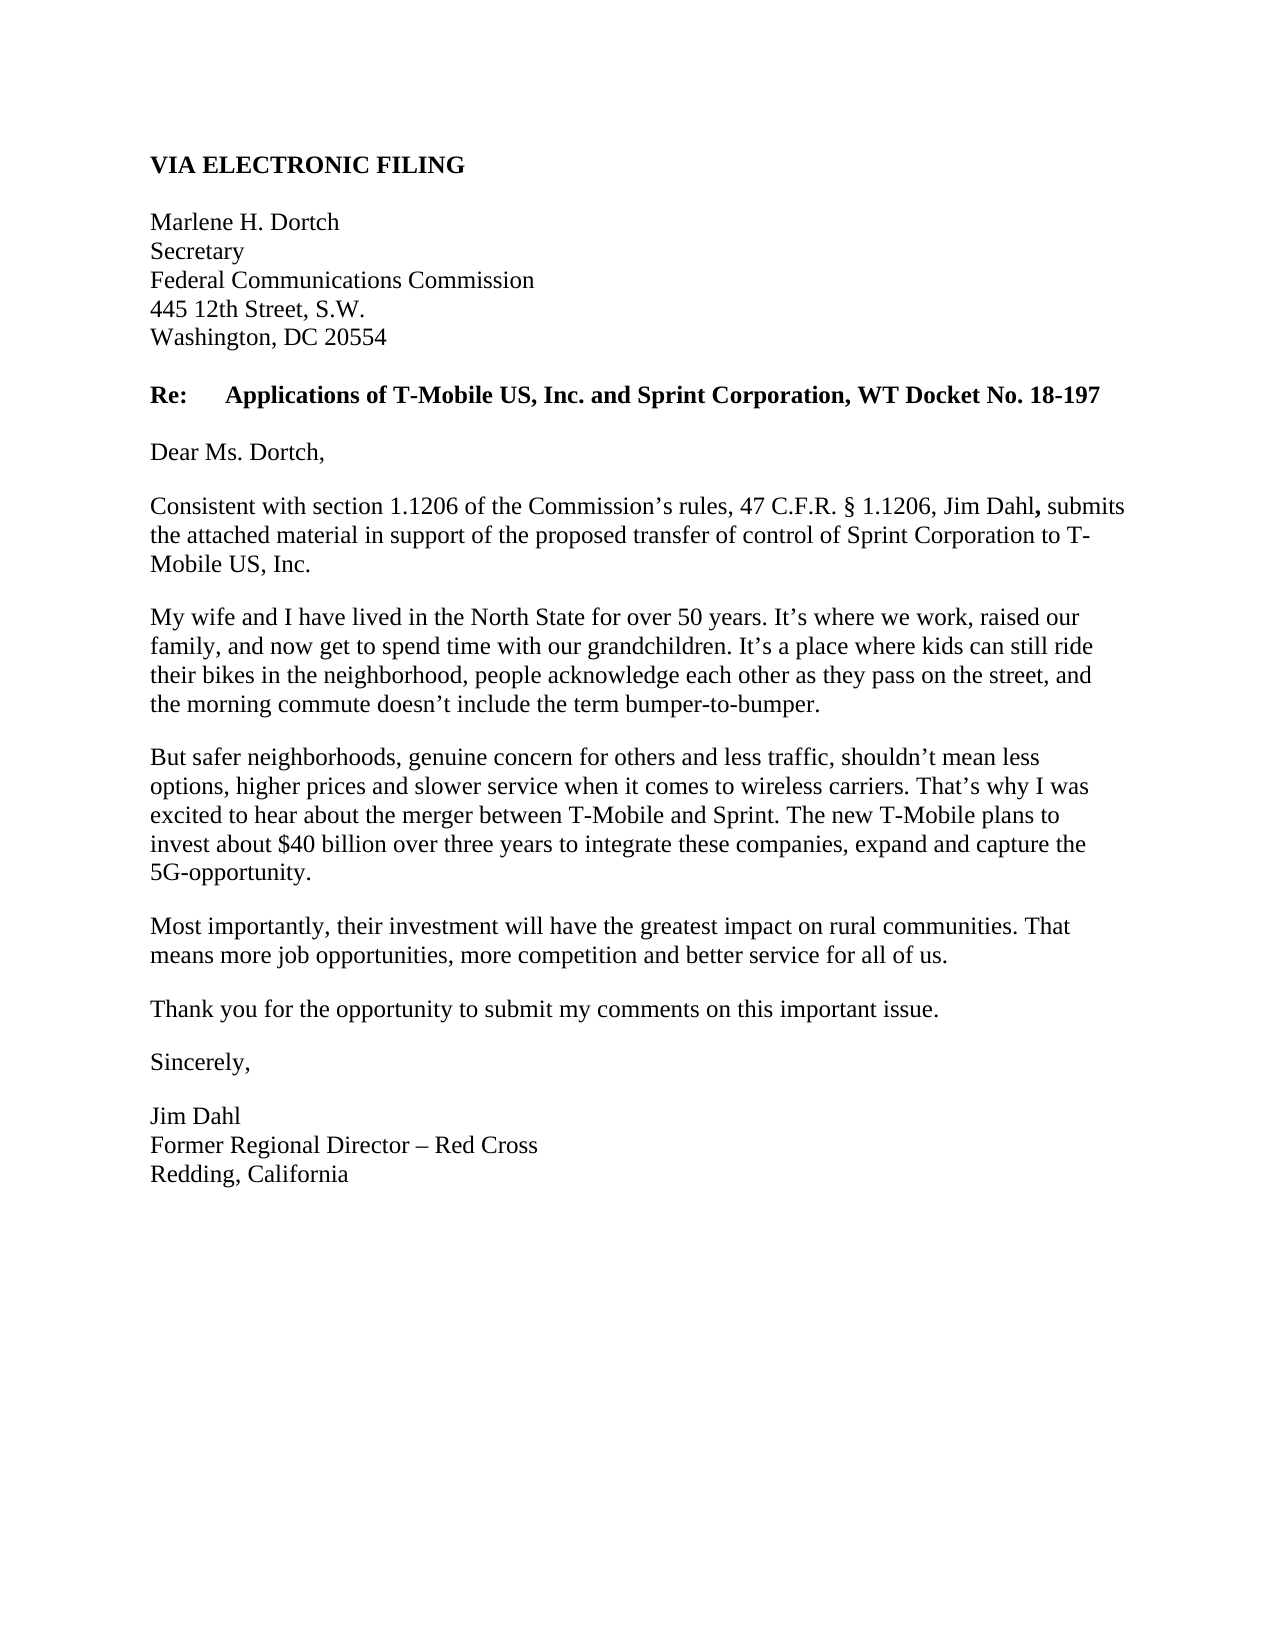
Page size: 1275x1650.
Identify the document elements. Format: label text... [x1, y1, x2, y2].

text Marlene H. Dortch [150, 207, 1125, 236]
text Dear Ms. Dortch, [150, 437, 1125, 466]
text Washington, DC 20554 [150, 322, 1125, 351]
text Re: Applications of T-Mobile US, Inc. and Sprint Corporation, WT Docket No. 18-197 [150, 380, 1125, 409]
text Secretary [150, 236, 1125, 265]
text VIA ELECTRONIC FILING [150, 150, 1125, 179]
text Redding, California [150, 1159, 1125, 1187]
text But safer neighborhoods, genuine concern for others and less traffic, shouldn’t mean less options, higher prices and slower service when it comes to wireless carriers. That’s why I was excited to hear about the merger between T-Mobile and Sprint. The new T-Mobile plans to invest about $40 billion over three years to integrate these companies, expand and capture the 5G-opportunity. [150, 742, 1125, 886]
text My wife and I have lived in the North State for over 50 years. It’s where we work, raised our family, and now get to spend time with our grandchildren. It’s a place where kids can still ride their bikes in the neighborhood, people acknowledge each other as they pass on the street, and the morning commute doesn’t include the term bumper-to-bumper. [150, 602, 1125, 717]
text Thank you for the opportunity to submit my comments on this important issue. [150, 994, 1125, 1022]
text 445 12th Street, S.W. [150, 294, 1125, 322]
text Former Regional Director – Red Cross [150, 1130, 1125, 1159]
text Federal Communications Commission [150, 265, 1125, 294]
text Most importantly, their investment will have the greatest impact on rural communities. That means more job opportunities, more competition and better service for all of us. [150, 911, 1125, 969]
text Jim Dahl [150, 1101, 1125, 1130]
text Consistent with section 1.1206 of the Commission’s rules, 47 C.F.R. § 1.1206, Jim Dahl, submits the attached material in support of the proposed transfer of control of Sprint Corporation to T-Mobile US, Inc. [150, 491, 1125, 577]
text Sincerely, [150, 1047, 1125, 1076]
